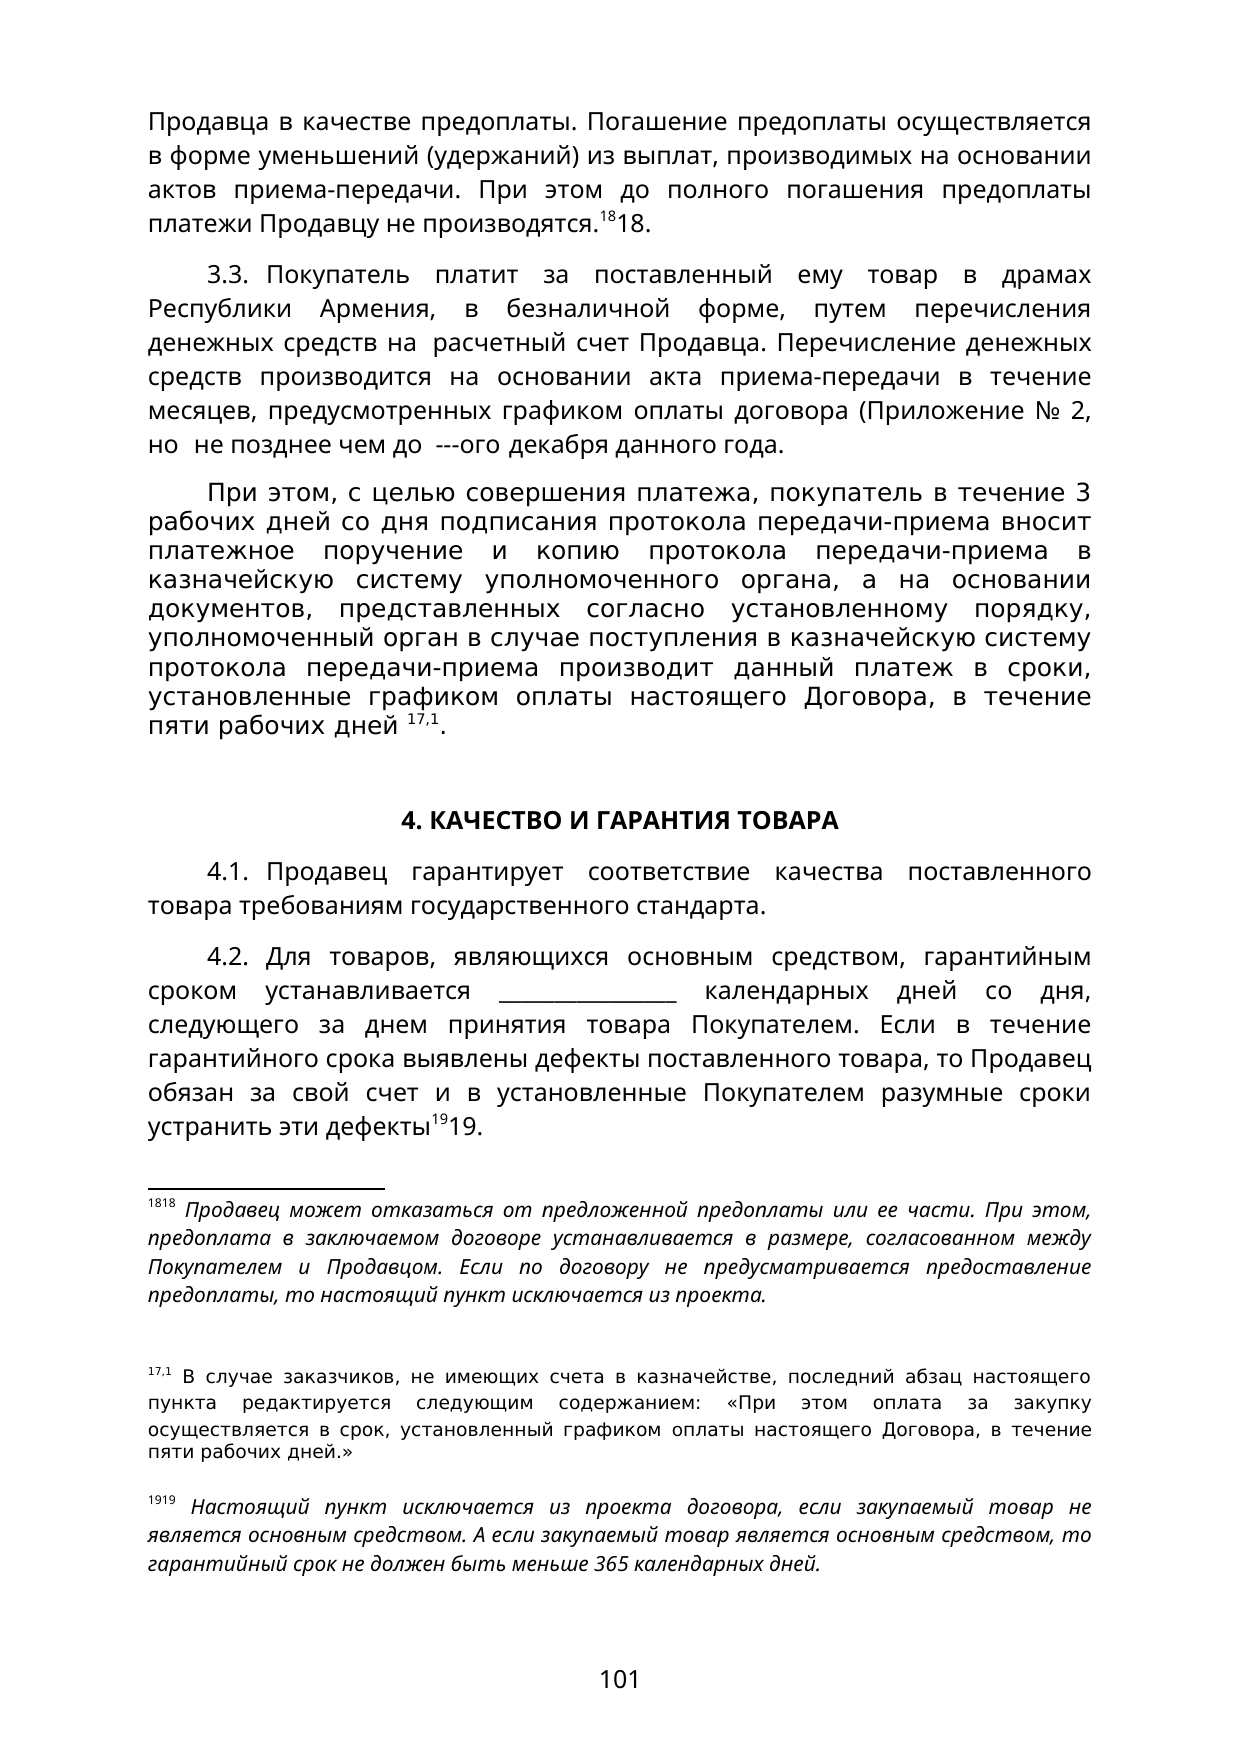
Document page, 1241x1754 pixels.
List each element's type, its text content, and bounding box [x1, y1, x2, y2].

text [148, 103, 1092, 240]
text При этом, с целью совершения платежа, покупатель в течение 3 рабочих дней со дня подписания протокола передачи-приема вносит платежное поручение и копию протокола передачи-приема в казначейскую систему уполномоченного органа, а на основании документов, представленных согласно установленному порядку, уполномоченный орган в случае поступления в казначейскую систему протокола передачи-приема производит данный платеж в сроки, установленные графиком օплаты настоящего Договора, в течение пяти рабочих дней 17,1. [148, 478, 1092, 740]
text 4.2. Для товаров, являющихся основным средством, гарантийным сроком устанавливается ________________ календарных дней со дня, следующего за днем принятия товара Покупателем. Если в течение гарантийного срока выявлены дефекты поставленного товара, то Продавец обязан за свой счет и в установленные Покупателем разумные сроки устранить эти дефекты19. [148, 938, 1092, 1143]
text 4. КАЧЕСТВО И ГАРАНТИЯ ТОВАРА [148, 803, 1092, 837]
text 4.1. Продавец гарантирует соответствие качества поставленного товара требованиям государственного стандарта. [148, 853, 1092, 922]
text 3.3. Покупатель платит за поставленный ему товар в драмах Республики Армения, в безналичной форме, путем перечисления денежных средств на расчетный счет Продавца. Перечисление денежных средств производится на основании акта приема-передачи в течение месяцев, предусмотренных графиком оплаты договора (Приложение № 2, но не позднее чем до ---ого декабря данного года. [148, 256, 1092, 461]
